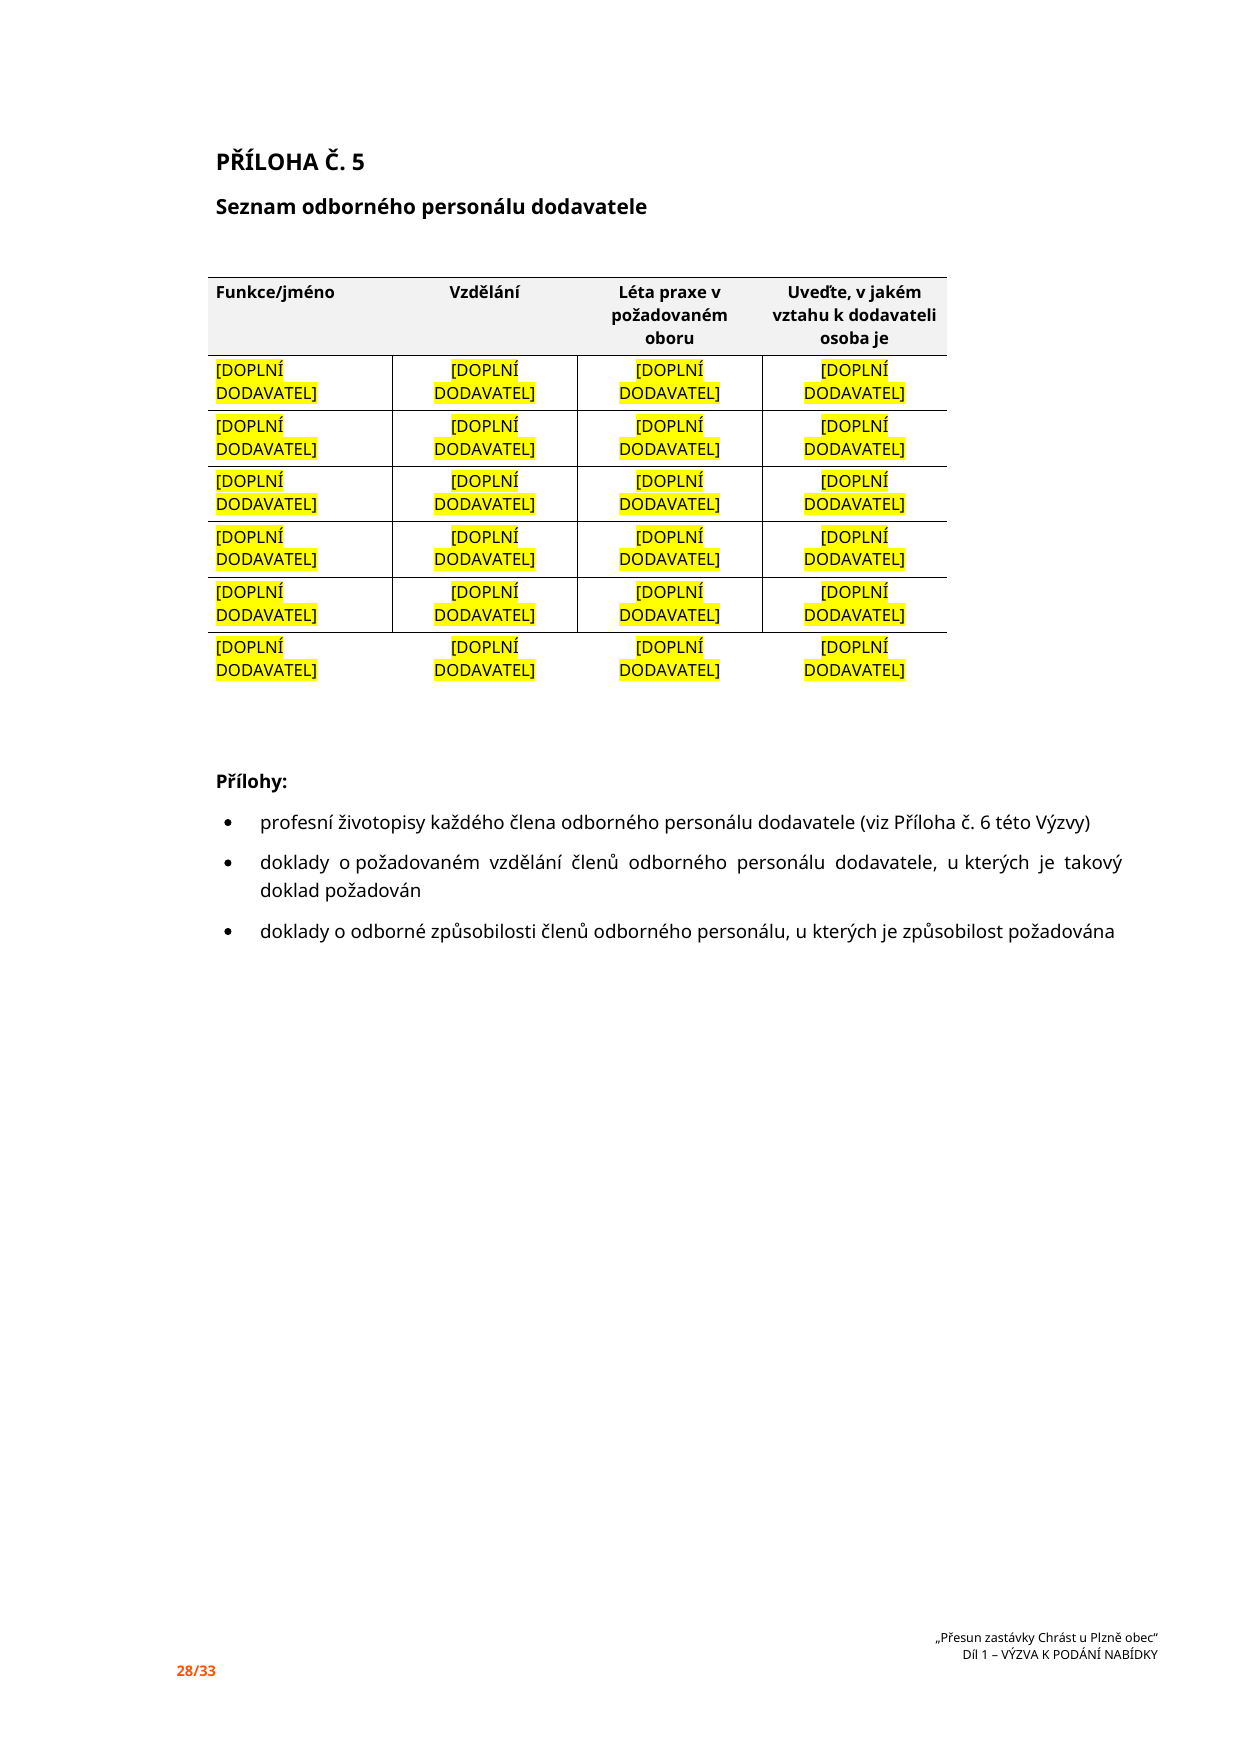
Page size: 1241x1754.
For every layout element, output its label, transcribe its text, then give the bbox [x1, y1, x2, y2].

table_cell [DOPLNÍ DODAVATEL] [208, 467, 392, 521]
table_cell [DOPLNÍ DODAVATEL] [393, 578, 577, 632]
text Přílohy: [216, 768, 1122, 794]
table_cell [DOPLNÍ DODAVATEL] [393, 467, 577, 521]
text profesní životopisy každého člena odborného personálu dodavatele (viz Příloha č. 6 této Výzvy) [224, 809, 1122, 834]
table_cell [DOPLNÍ DODAVATEL] [762, 633, 947, 687]
table_cell [DOPLNÍ DODAVATEL] [393, 522, 577, 577]
table_cell [DOPLNÍ DODAVATEL] [578, 356, 762, 410]
table_cell [DOPLNÍ DODAVATEL] [578, 467, 762, 521]
table_cell [DOPLNÍ DODAVATEL] [763, 578, 947, 632]
table_cell [DOPLNÍ DODAVATEL] [393, 411, 577, 466]
table_cell [DOPLNÍ DODAVATEL] [763, 467, 947, 521]
table_header Léta praxe v požadovaném oboru [577, 278, 762, 355]
table_header Vzdělání [392, 278, 577, 355]
table_cell [DOPLNÍ DODAVATEL] [763, 356, 947, 410]
text Příloha č. 5 [216, 146, 1122, 177]
table_cell [DOPLNÍ DODAVATEL] [393, 356, 577, 410]
table_cell [DOPLNÍ DODAVATEL] [208, 411, 392, 466]
table_cell [DOPLNÍ DODAVATEL] [763, 411, 947, 466]
text Seznam odborného personálu dodavatele [216, 192, 1122, 221]
table_cell [DOPLNÍ DODAVATEL] [577, 633, 762, 687]
table_cell [DOPLNÍ DODAVATEL] [392, 633, 577, 687]
table_cell [DOPLNÍ DODAVATEL] [578, 522, 762, 577]
table_cell [DOPLNÍ DODAVATEL] [578, 411, 762, 466]
table_header Funkce/jméno [208, 278, 392, 355]
table_cell [DOPLNÍ DODAVATEL] [578, 578, 762, 632]
table_cell [DOPLNÍ DODAVATEL] [208, 356, 392, 410]
table_cell [DOPLNÍ DODAVATEL] [208, 633, 392, 687]
table_header Uveďte, v jakém vztahu k dodavateli osoba je [762, 278, 947, 355]
table_cell [DOPLNÍ DODAVATEL] [763, 522, 947, 577]
table_cell [DOPLNÍ DODAVATEL] [208, 578, 392, 632]
text doklady o odborné způsobilosti členů odborného personálu, u kterých je způsobilost požadována [224, 918, 1122, 943]
table_cell [DOPLNÍ DODAVATEL] [208, 522, 392, 577]
text doklady o požadovaném vzdělání členů odborného personálu dodavatele, u kterých je takový doklad požadován [224, 849, 1122, 903]
